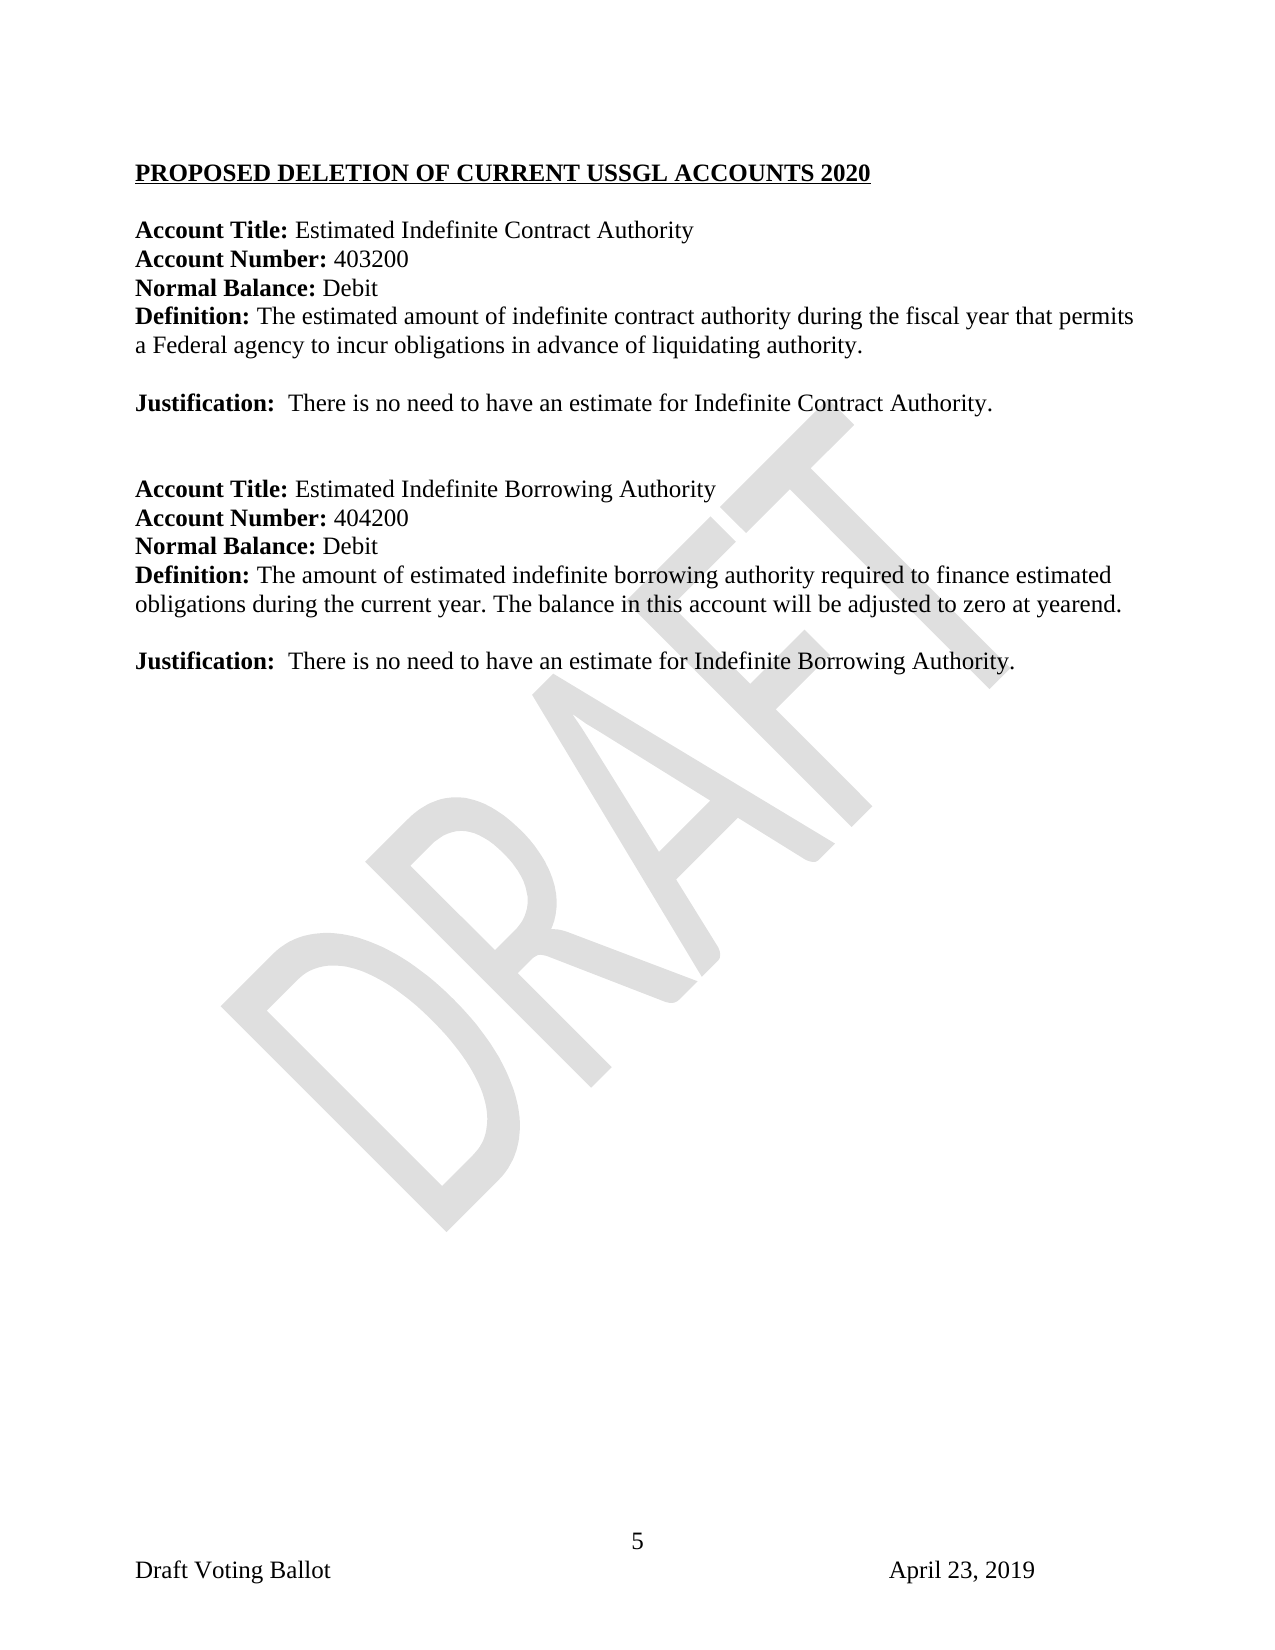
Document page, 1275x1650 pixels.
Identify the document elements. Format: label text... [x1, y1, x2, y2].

text Definition: The estimated amount of indefinite contract authority during the fiscal year that permits a Federal agency to incur obligations in advance of liquidating authority. [135, 301, 1140, 359]
text PROPOSED DELETION OF CURRENT USSGL ACCOUNTS 2020 [135, 158, 1140, 186]
text Justification: There is no need to have an estimate for Indefinite Contract Authority. [135, 388, 1140, 416]
text Definition: The amount of estimated indefinite borrowing authority required to finance estimated obligations during the current year. The balance in this account will be adjusted to zero at yearend. [135, 560, 1140, 618]
text Account Number: 404200 [135, 503, 1140, 531]
text Normal Balance: Debit [135, 531, 1140, 560]
text Justification: There is no need to have an estimate for Indefinite Borrowing Authority. [135, 646, 1140, 675]
text Account Title: Estimated Indefinite Contract Authority [135, 215, 1140, 244]
text Account Number: 403200 [135, 244, 1140, 273]
text Normal Balance: Debit [135, 273, 1140, 301]
text Account Title: Estimated Indefinite Borrowing Authority [135, 474, 1140, 503]
